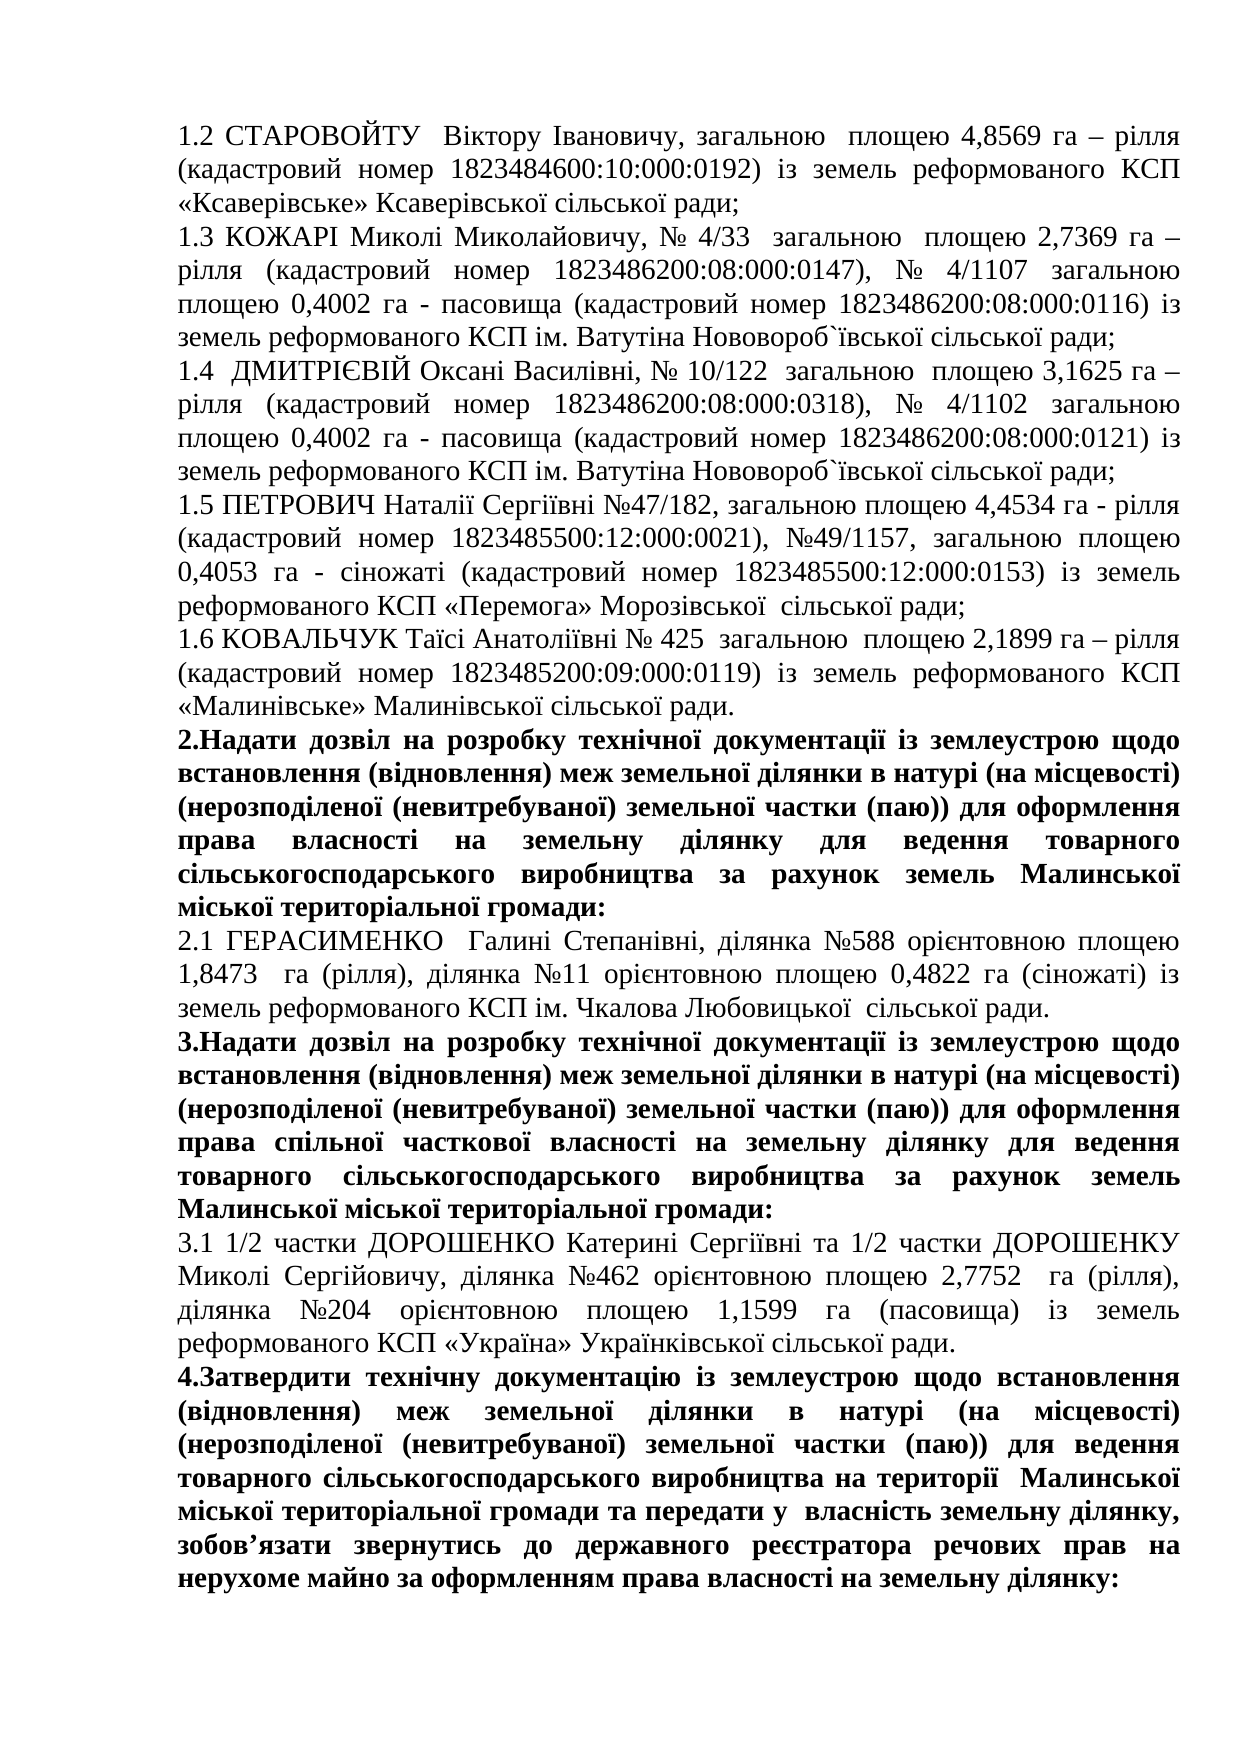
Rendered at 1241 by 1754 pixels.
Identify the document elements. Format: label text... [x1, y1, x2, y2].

text 1.3 КОЖАРІ Миколі Миколайовичу, № 4/33 загальною площею 2,7369 га – рілля (кадастровий номер 1823486200:08:000:0147), № 4/1107 загальною площею 0,4002 га - пасовища (кадастровий номер 1823486200:08:000:0116) із земель реформованого КСП ім. Ватутіна Нововороб`ївської сільської ради; [177, 219, 1181, 353]
text 1.4 ДМИТРІЄВІЙ Оксані Василівні, № 10/122 загальною площею 3,1625 га – рілля (кадастровий номер 1823486200:08:000:0318), № 4/1102 загальною площею 0,4002 га - пасовища (кадастровий номер 1823486200:08:000:0121) із земель реформованого КСП ім. Ватутіна Нововороб`ївської сільської ради; [177, 353, 1181, 487]
text 4.Затвердити технічну документацію із землеустрою щодо встановлення (відновлення) меж земельної ділянки в натурі (на місцевості) (нерозподіленої (невитребуваної) земельної частки (паю)) для ведення товарного сільськогосподарського виробництва на території Малинської міської територіальної громади та передати у власність земельну ділянку, зобов’язати звернутись до державного реєстратора речових прав на нерухоме майно за оформленням права власності на земельну ділянку: [177, 1359, 1181, 1594]
text 1.5 ПЕТРОВИЧ Наталії Сергіївні №47/182, загальною площею 4,4534 га - рілля (кадастровий номер 1823485500:12:000:0021), №49/1157, загальною площею 0,4053 га - сіножаті (кадастровий номер 1823485500:12:000:0153) із земель реформованого КСП «Перемога» Морозівської сільської ради; [177, 487, 1181, 621]
text 3.1 1/2 частки ДОРОШЕНКО Катерині Сергіївні та 1/2 частки ДОРОШЕНКУ Миколі Сергійовичу, ділянка №462 орієнтовною площею 2,7752 га (рілля), ділянка №204 орієнтовною площею 1,1599 га (пасовища) із земель реформованого КСП «Україна» Українківської сільської ради. [177, 1225, 1181, 1359]
text 3.Надати дозвіл на розробку технічної документації із землеустрою щодо встановлення (відновлення) меж земельної ділянки в натурі (на місцевості) (нерозподіленої (невитребуваної) земельної частки (паю)) для оформлення права спільної часткової власності на земельну ділянку для ведення товарного сільськогосподарського виробництва за рахунок земель Малинської міської територіальної громади: [177, 1024, 1181, 1225]
text 2.Надати дозвіл на розробку технічної документації із землеустрою щодо встановлення (відновлення) меж земельної ділянки в натурі (на місцевості) (нерозподіленої (невитребуваної) земельної частки (паю)) для оформлення права власності на земельну ділянку для ведення товарного сільськогосподарського виробництва за рахунок земель Малинської міської територіальної громади: [177, 722, 1181, 923]
text 2.1 ГЕРАСИМЕНКО Галині Степанівні, ділянка №588 орієнтовною площею 1,8473 га (рілля), ділянка №11 орієнтовною площею 0,4822 га (сіножаті) із земель реформованого КСП ім. Чкалова Любовицької сільської ради. [177, 923, 1181, 1024]
text 1.2 СТАРОВОЙТУ Віктору Івановичу, загальною площею 4,8569 га – рілля (кадастровий номер 1823484600:10:000:0192) із земель реформованого КСП «Ксаверівське» Ксаверівської сільської ради; [177, 118, 1181, 219]
text 1.6 КОВАЛЬЧУК Таїсі Анатоліївні № 425 загальною площею 2,1899 га – рілля (кадастровий номер 1823485200:09:000:0119) із земель реформованого КСП «Малинівське» Малинівської сільської ради. [177, 621, 1181, 722]
